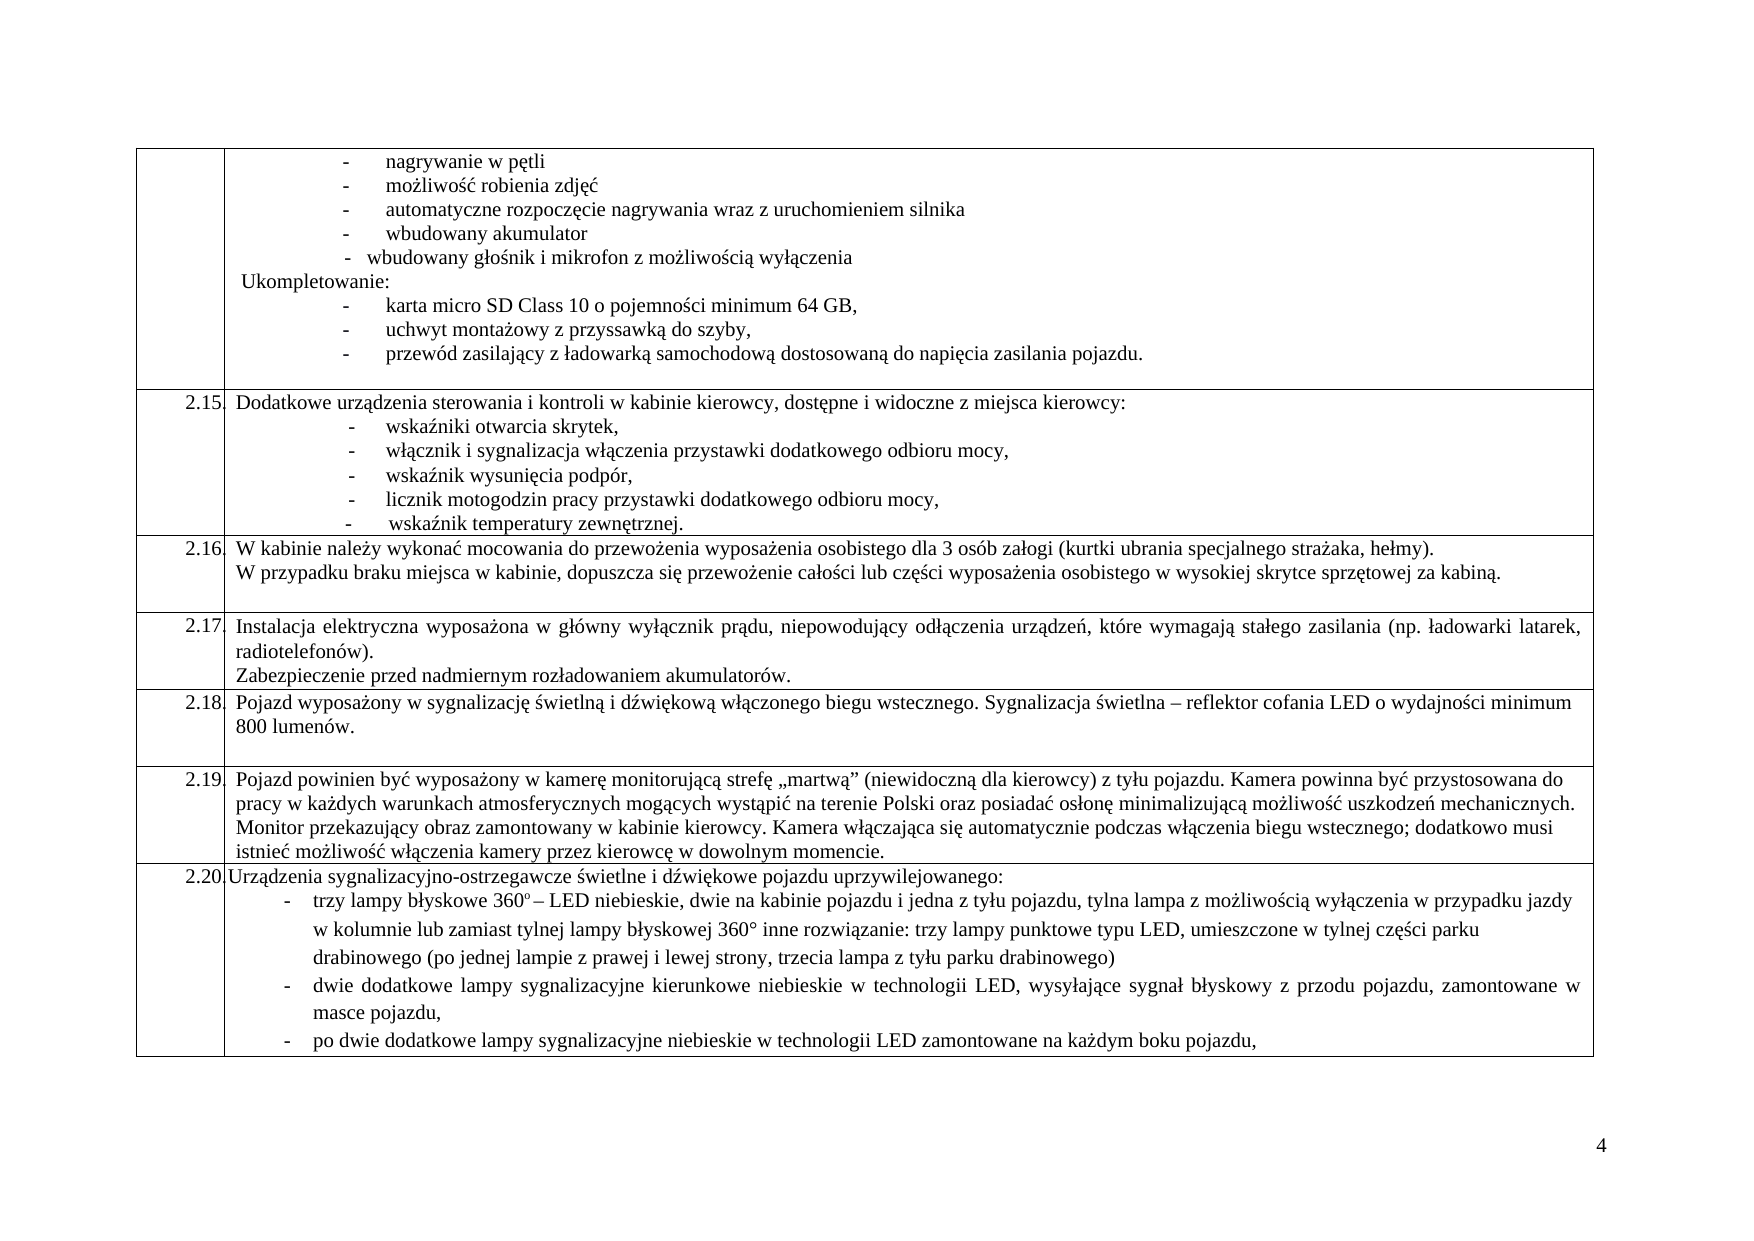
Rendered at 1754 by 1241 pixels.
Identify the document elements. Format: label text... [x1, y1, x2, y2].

table_cell Dodatkowe urządzenia sterowania i kontroli w kabinie kierowcy, dostępne i widoczne z miejsca kierowcy: wskaźniki otwarcia skrytek, włącznik i sygnalizacja włączenia przystawki dodatkowego odbioru mocy, wskaźnik wysunięcia podpór, licznik motogodzin pracy przystawki dodatkowego odbioru mocy, - wskaźnik temperatury zewnętrznej. [225, 390, 1593, 535]
table_cell [137, 690, 224, 766]
table_cell W kabinie należy wykonać mocowania do przewożenia wyposażenia osobistego dla 3 osób załogi (kurtki ubrania specjalnego strażaka, hełmy). W przypadku braku miejsca w kabinie, dopuszcza się przewożenie całości lub części wyposażenia osobistego w wysokiej skrytce sprzętowej za kabiną. [225, 536, 1593, 612]
table_cell Pojazd wyposażony w sygnalizację świetlną i dźwiękową włączonego biegu wstecznego. Sygnalizacja świetlna – reflektor cofania LED o wydajności minimum 800 lumenów. [225, 690, 1593, 766]
table_cell [137, 767, 224, 863]
table_cell [137, 613, 224, 689]
table_cell [137, 390, 224, 535]
table_cell Instalacja elektryczna wyposażona w główny wyłącznik prądu, niepowodujący odłączenia urządzeń, które wymagają stałego zasilania (np. ładowarki latarek, radiotelefonów). Zabezpieczenie przed nadmiernym rozładowaniem akumulatorów. [225, 613, 1593, 689]
table_cell [137, 536, 224, 612]
table_cell [137, 149, 224, 389]
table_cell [225, 149, 1593, 389]
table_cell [225, 864, 1593, 1056]
table_cell Pojazd powinien być wyposażony w kamerę monitorującą strefę „martwą” (niewidoczną dla kierowcy) z tyłu pojazdu. Kamera powinna być przystosowana do pracy w każdych warunkach atmosferycznych mogących wystąpić na terenie Polski oraz posiadać osłonę minimalizującą możliwość uszkodzeń mechanicznych. Monitor przekazujący obraz zamontowany w kabinie kierowcy. Kamera włączająca się automatycznie podczas włączenia biegu wstecznego; dodatkowo musi istnieć możliwość włączenia kamery przez kierowcę w dowolnym momencie. [225, 767, 1593, 863]
table_cell [137, 864, 224, 1056]
